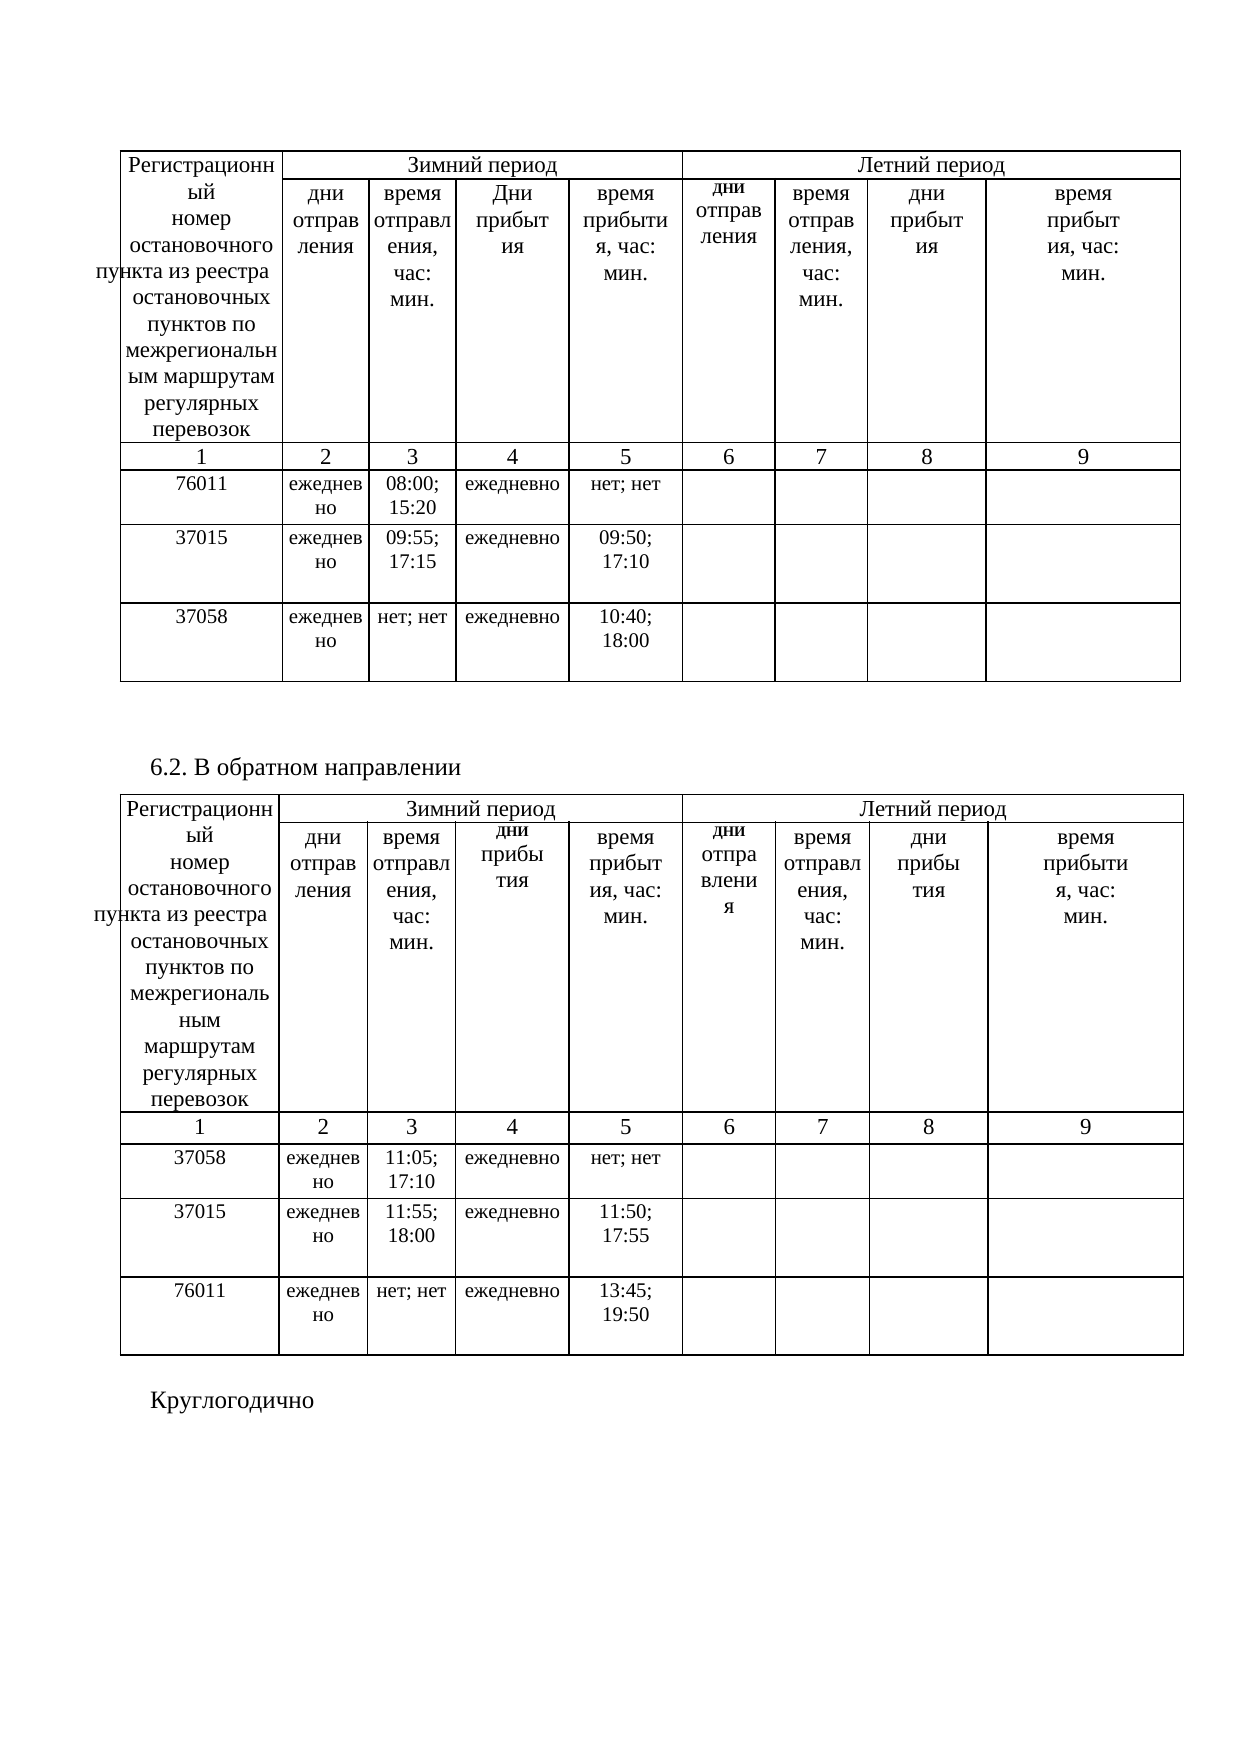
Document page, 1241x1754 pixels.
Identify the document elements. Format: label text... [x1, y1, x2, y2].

table_cell [870, 1199, 987, 1276]
table_cell дни отправ ления [280, 823, 367, 1111]
table_header Летний период [683, 795, 1183, 821]
table_cell время прибыт ия, час: мин. [570, 823, 682, 1111]
table_cell [776, 1199, 869, 1276]
table_cell ежедневно [457, 525, 568, 602]
table_cell дни отправ ления [283, 180, 368, 441]
table_cell ежедневно [283, 525, 368, 602]
table_cell ежедневно [283, 604, 368, 681]
text 6.2. В обратном направлении [150, 752, 1090, 781]
table_cell нет; нет [368, 1278, 455, 1354]
table_cell ежедневно [280, 1278, 367, 1354]
table_cell [683, 604, 774, 681]
table_cell 08:00; 15:20 [370, 471, 455, 524]
table_cell 7 [776, 1113, 869, 1143]
table_cell [987, 604, 1180, 681]
table_cell 11:50; 17:55 [570, 1199, 682, 1276]
table_cell 37058 [121, 604, 282, 681]
table_cell 09:55; 17:15 [370, 525, 455, 602]
table_cell [683, 471, 774, 524]
table_cell дни прибы тия [870, 823, 987, 1111]
table_cell ДНИ прибы тия [456, 823, 568, 1111]
table_cell [683, 1199, 775, 1276]
table_cell [987, 525, 1180, 602]
table_cell [776, 525, 867, 602]
table_cell 9 [989, 1113, 1183, 1143]
table_cell нет; нет [370, 604, 455, 681]
table_cell 13:45; 19:50 [570, 1278, 682, 1354]
table_header Летний период [683, 152, 1180, 178]
table_cell [776, 604, 867, 681]
table_cell время прибыти я, час: мин. [570, 180, 682, 441]
table_cell ДНИ отправ ления [683, 180, 774, 441]
table_header Регистрационный номер остановочного пункта из реестра остановочных пунктов по межрегиональным маршрутам регулярных перевозок [121, 795, 278, 1111]
table_cell время отправл ения, час: мин. [370, 180, 455, 441]
table_cell 11:05; 17:10 [368, 1145, 455, 1197]
table_cell 09:50; 17:10 [570, 525, 682, 602]
text Круглогодично [150, 1385, 1090, 1413]
table_cell [776, 1278, 869, 1354]
table_cell время отправл ения, час: мин. [776, 823, 869, 1111]
table_cell [870, 1145, 987, 1197]
table_cell 7 [776, 443, 867, 469]
table_cell 5 [570, 1113, 682, 1143]
table_cell 4 [457, 443, 568, 469]
table_cell 4 [456, 1113, 568, 1143]
table_cell [683, 1145, 775, 1197]
table_cell [868, 604, 985, 681]
table_cell нет; нет [570, 471, 682, 524]
table_cell [989, 1199, 1183, 1276]
table_cell 10:40; 18:00 [570, 604, 682, 681]
table_cell [870, 1278, 987, 1354]
table_cell ежедневно [280, 1199, 367, 1276]
table_cell 1 [121, 443, 282, 469]
table_cell 8 [870, 1113, 987, 1143]
table_cell 5 [570, 443, 682, 469]
table_cell [989, 1278, 1183, 1354]
table_cell время отправл ения, час: мин. [368, 823, 455, 1111]
table_cell 11:55; 18:00 [368, 1199, 455, 1276]
table_cell 1 [121, 1113, 278, 1143]
table_cell 37058 [121, 1145, 278, 1197]
table_cell 2 [280, 1113, 367, 1143]
table_cell 2 [283, 443, 368, 469]
table_cell 6 [683, 1113, 775, 1143]
table_cell ежедневно [280, 1145, 367, 1197]
table_cell 3 [368, 1113, 455, 1143]
table_cell 37015 [121, 525, 282, 602]
table_cell Дни прибыт ия [457, 180, 568, 441]
table_cell [868, 471, 985, 524]
table_cell 9 [987, 443, 1180, 469]
table_cell ежедневно [456, 1199, 568, 1276]
table_cell [868, 525, 985, 602]
table_cell [776, 1145, 869, 1197]
table_header Зимний период [283, 152, 682, 178]
table_cell ежедневно [457, 471, 568, 524]
table_cell нет; нет [570, 1145, 682, 1197]
table_cell [989, 1145, 1183, 1197]
table_cell ежедневно [283, 471, 368, 524]
table_header Регистрационный номер остановочного пункта из реестра остановочных пунктов по межрегиональным маршрутам регулярных перевозок [121, 152, 282, 441]
table_header Зимний период [280, 795, 682, 821]
table_cell [776, 471, 867, 524]
table_cell дни прибыт ия [868, 180, 985, 441]
table_cell время прибыт ия, час: мин. [987, 180, 1180, 441]
table_cell время отправ ления, час: мин. [776, 180, 867, 441]
table_cell ежедневно [456, 1278, 568, 1354]
table_cell время прибыти я, час: мин. [989, 823, 1183, 1111]
table_cell 6 [683, 443, 774, 469]
table_cell ДНИ отпра влени я [683, 823, 775, 1111]
table_cell [683, 525, 774, 602]
table_cell 3 [370, 443, 455, 469]
table_cell [683, 1278, 775, 1354]
table_cell ежедневно [456, 1145, 568, 1197]
table_cell 8 [868, 443, 985, 469]
table_cell ежедневно [457, 604, 568, 681]
table_cell 37015 [121, 1199, 278, 1276]
table_cell 76011 [121, 1278, 278, 1354]
table_cell [987, 471, 1180, 524]
table_cell 76011 [121, 471, 282, 524]
